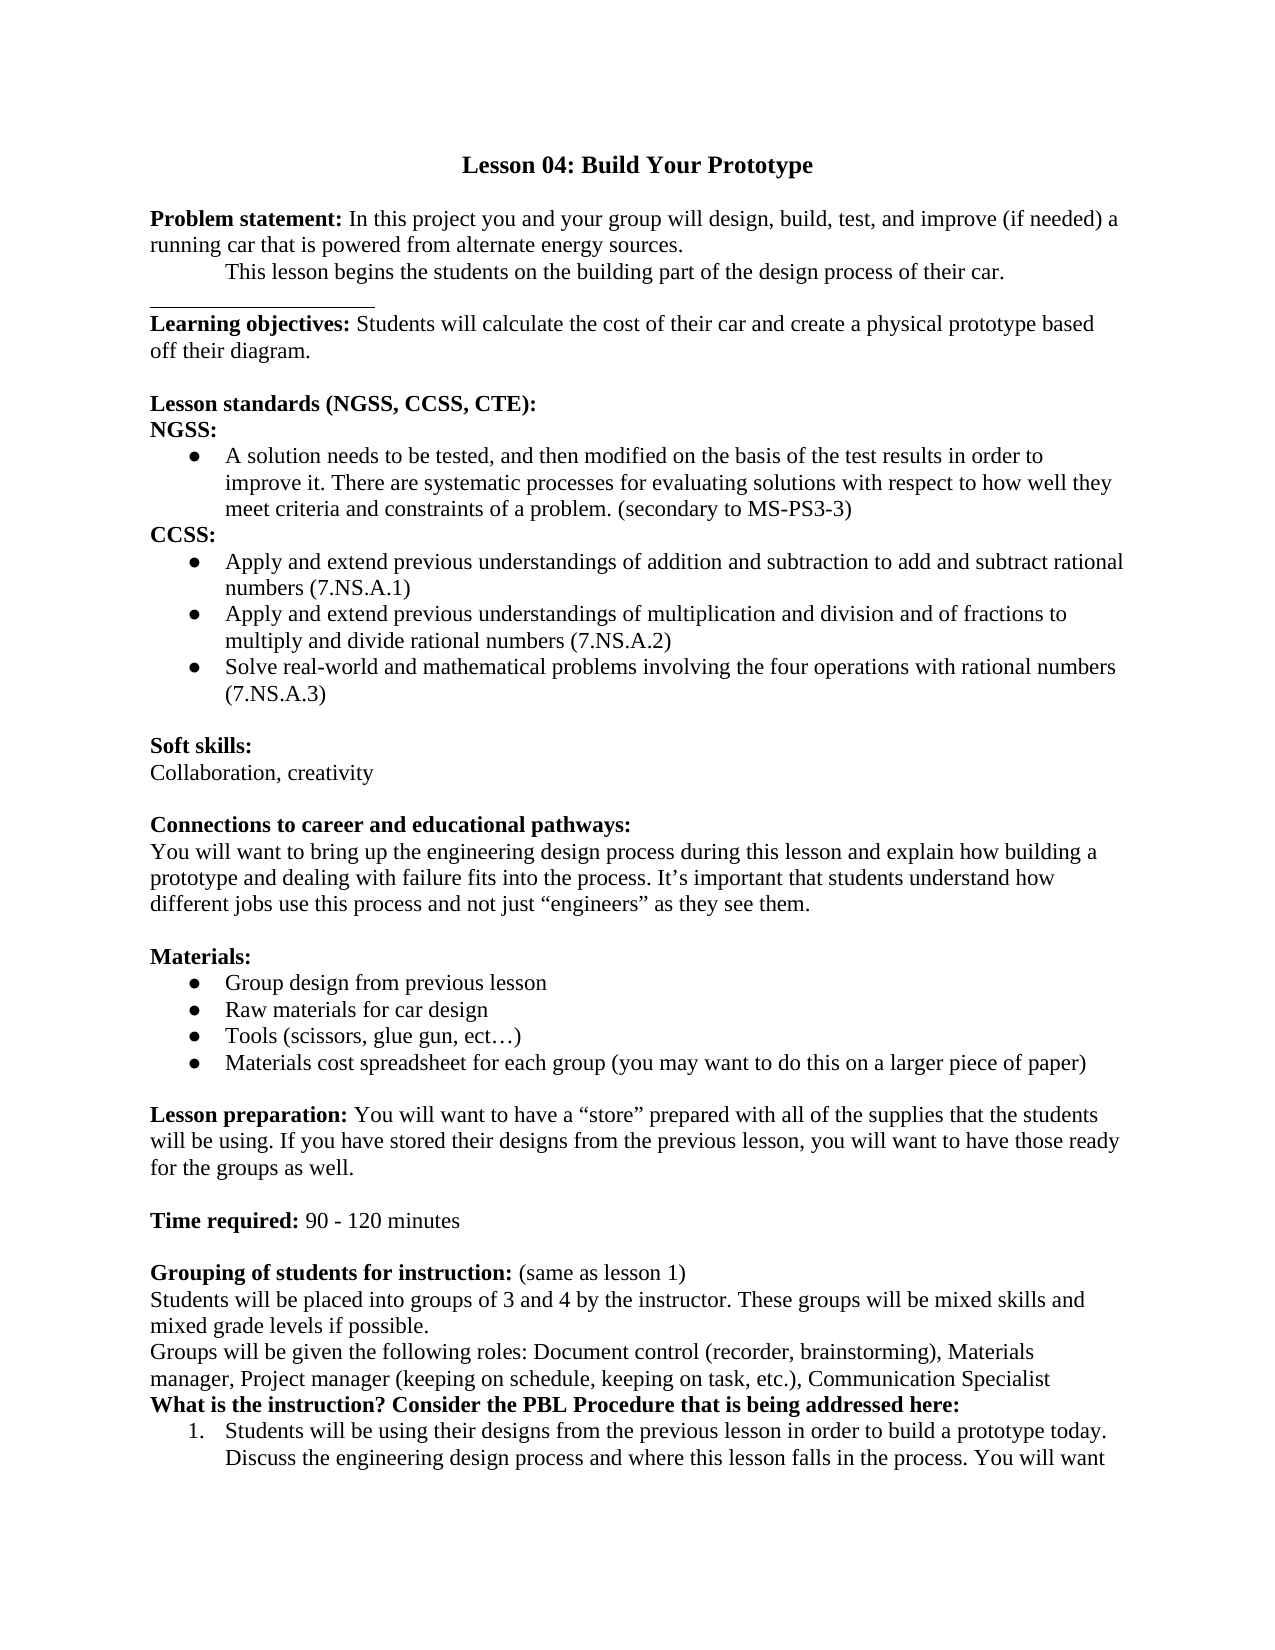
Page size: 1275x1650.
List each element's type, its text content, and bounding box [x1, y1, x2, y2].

text CCSS: [150, 521, 1125, 548]
text Connections to career and educational pathways: [150, 811, 1125, 838]
text Lesson standards (NGSS, CCSS, CTE): [150, 389, 1125, 416]
list Tools (scissors, glue gun, ect…) [187, 1022, 1125, 1048]
list Apply and extend previous understandings of multiplication and division and of fractions to multiply and divide rational numbers (7.NS.A.2) [187, 601, 1125, 653]
text Lesson preparation: You will want to have a “store” prepared with all of the supplies that the students will be using. If you have stored their designs from the previous lesson, you will want to have those ready for the groups as well. [150, 1101, 1125, 1180]
text Soft skills: [150, 732, 1125, 759]
list Raw materials for car design [187, 996, 1125, 1022]
list Solve real-world and mathematical problems involving the four operations with rational numbers (7.NS.A.3) [187, 653, 1125, 706]
text Groups will be given the following roles: Document control (recorder, brainstorming), Materials manager, Project manager (keeping on schedule, keeping on task, etc.), Communication Specialist [150, 1338, 1125, 1391]
text Collaboration, creativity [150, 759, 1125, 785]
text This lesson begins the students on the building part of the design process of their car. [150, 258, 1125, 284]
text Lesson 04: Build Your Prototype [150, 150, 1125, 205]
text Learning objectives: Students will calculate the cost of their car and create a physical prototype based off their diagram. [150, 311, 1125, 363]
text NGSS: [150, 416, 1125, 442]
text Students will be placed into groups of 3 and 4 by the instructor. These groups will be mixed skills and mixed grade levels if possible. [150, 1286, 1125, 1338]
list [187, 1417, 1125, 1470]
text What is the instruction? Consider the PBL Procedure that is being addressed here: [150, 1391, 1125, 1417]
list Apply and extend previous understandings of addition and subtraction to add and subtract rational numbers (7.NS.A.1) [187, 548, 1125, 601]
list Materials cost spreadsheet for each group (you may want to do this on a larger piece of paper) [187, 1048, 1125, 1075]
list A solution needs to be tested, and then modified on the basis of the test results in order to improve it. There are systematic processes for evaluating solutions with respect to how well they meet criteria and constraints of a problem. (secondary to MS-PS3-3) [187, 442, 1125, 521]
text Problem statement: In this project you and your group will design, build, test, and improve (if needed) a running car that is powered from alternate energy sources. [150, 205, 1125, 258]
list Group design from previous lesson [187, 969, 1125, 996]
text Materials: [150, 943, 1125, 969]
text Grouping of students for instruction: (same as lesson 1) [150, 1259, 1125, 1286]
text You will want to bring up the engineering design process during this lesson and explain how building a prototype and dealing with failure fits into the process. It’s important that students understand how different jobs use this process and not just “engineers” as they see them. [150, 838, 1125, 917]
text Time required: 90 - 120 minutes [150, 1207, 1125, 1233]
